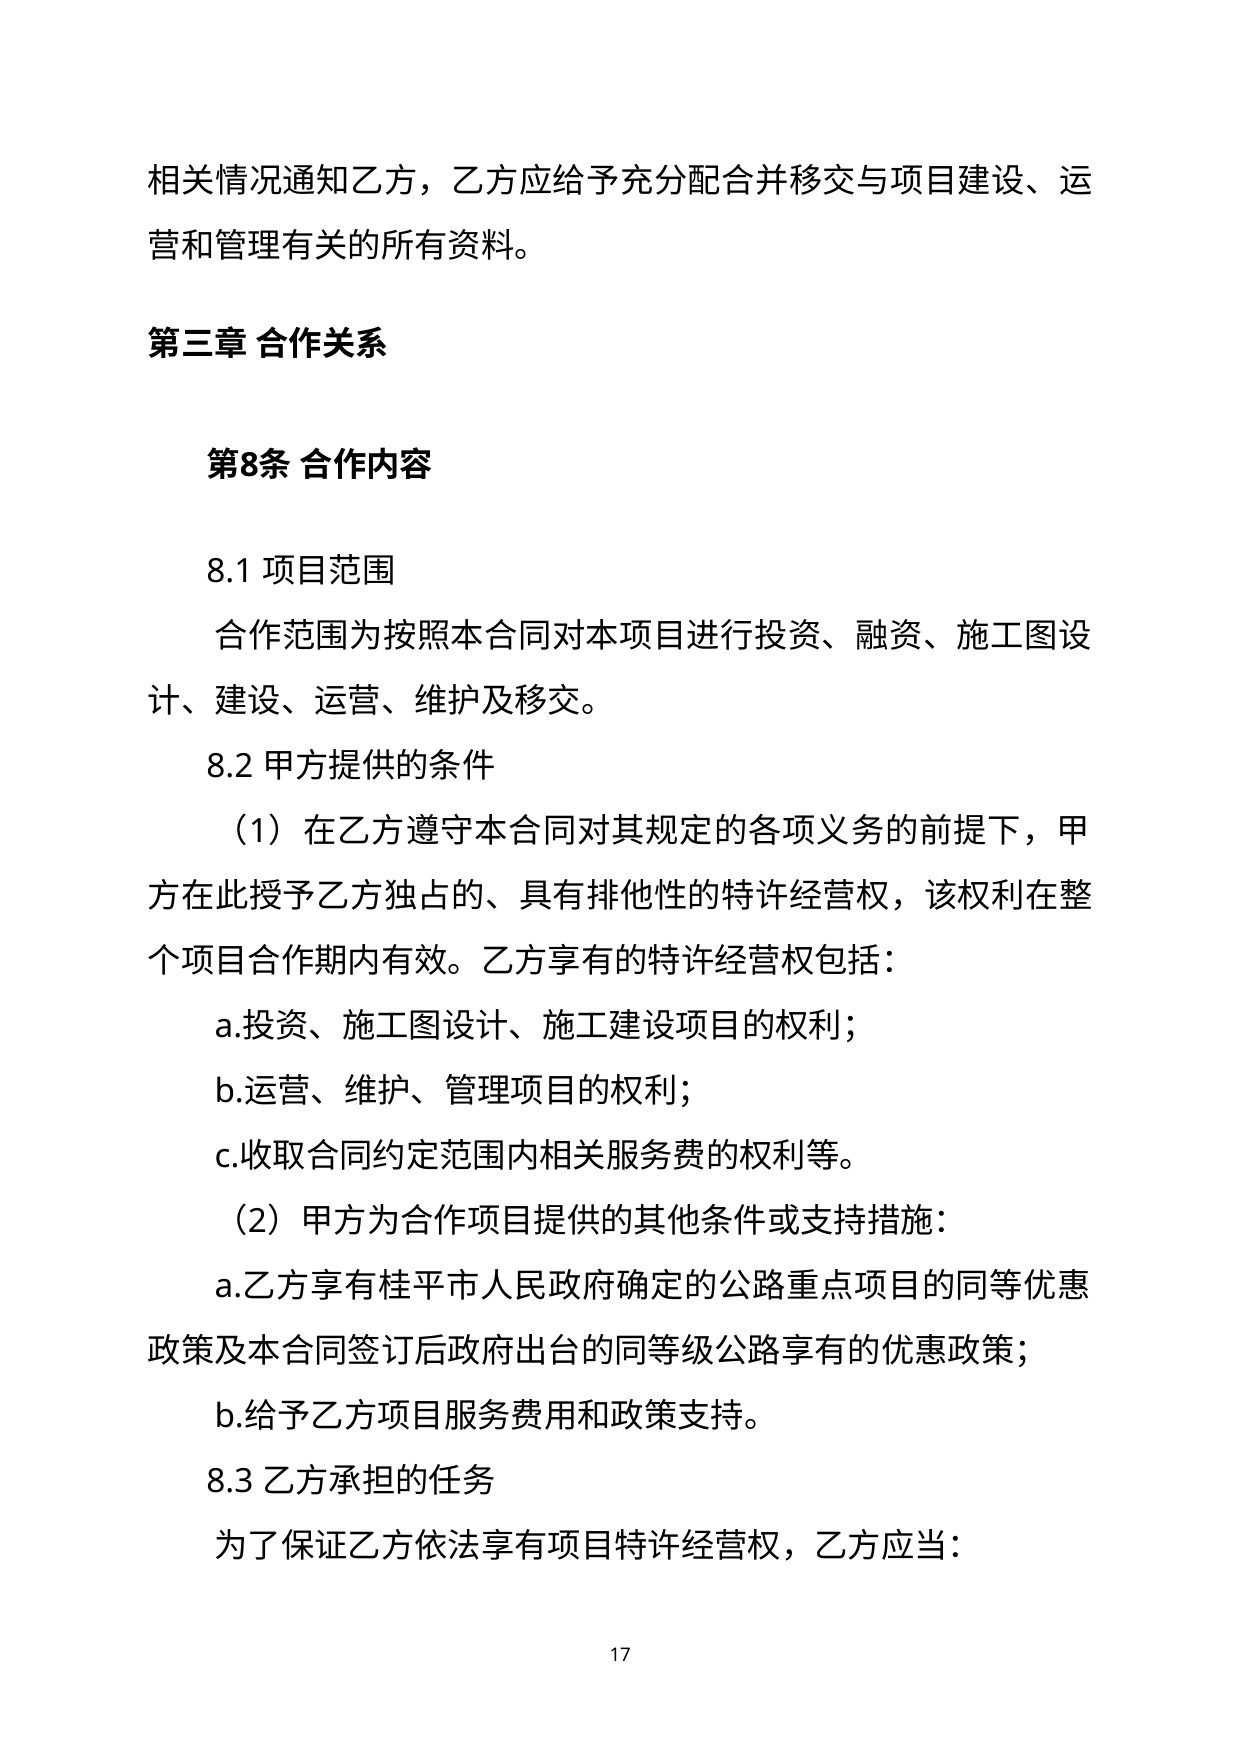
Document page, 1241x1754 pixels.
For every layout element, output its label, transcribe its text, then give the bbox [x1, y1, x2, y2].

text 为了保证乙方依法享有项目特许经营权，乙方应当： [148, 1510, 1092, 1575]
text 项目范围 [148, 535, 1092, 600]
text 合作范围为按照本合同对本项目进行投资、融资、施工图设计、建设、运营、维护及移交。 [148, 600, 1092, 730]
text 乙方承担的任务 [148, 1445, 1092, 1510]
text a.乙方享有桂平市人民政府确定的公路重点项目的同等优惠政策及本合同签订后政府出台的同等级公路享有的优惠政策； [148, 1250, 1092, 1380]
text 甲方提供的条件 [148, 730, 1092, 795]
text a.投资、施工图设计、施工建设项目的权利； [148, 990, 1092, 1055]
text （1）在乙方遵守本合同对其规定的各项义务的前提下，甲方在此授予乙方独占的、具有排他性的特许经营权，该权利在整个项目合作期内有效。乙方享有的特许经营权包括： [148, 795, 1092, 990]
text b.给予乙方项目服务费用和政策支持。 [148, 1380, 1092, 1445]
text 合作关系 [148, 308, 1092, 373]
text （2）甲方为合作项目提供的其他条件或支持措施： [148, 1185, 1092, 1250]
text 合作内容 [148, 430, 1092, 495]
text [148, 146, 1092, 276]
text b.运营、维护、管理项目的权利； [148, 1055, 1092, 1120]
text c.收取合同约定范围内相关服务费的权利等。 [148, 1120, 1092, 1185]
